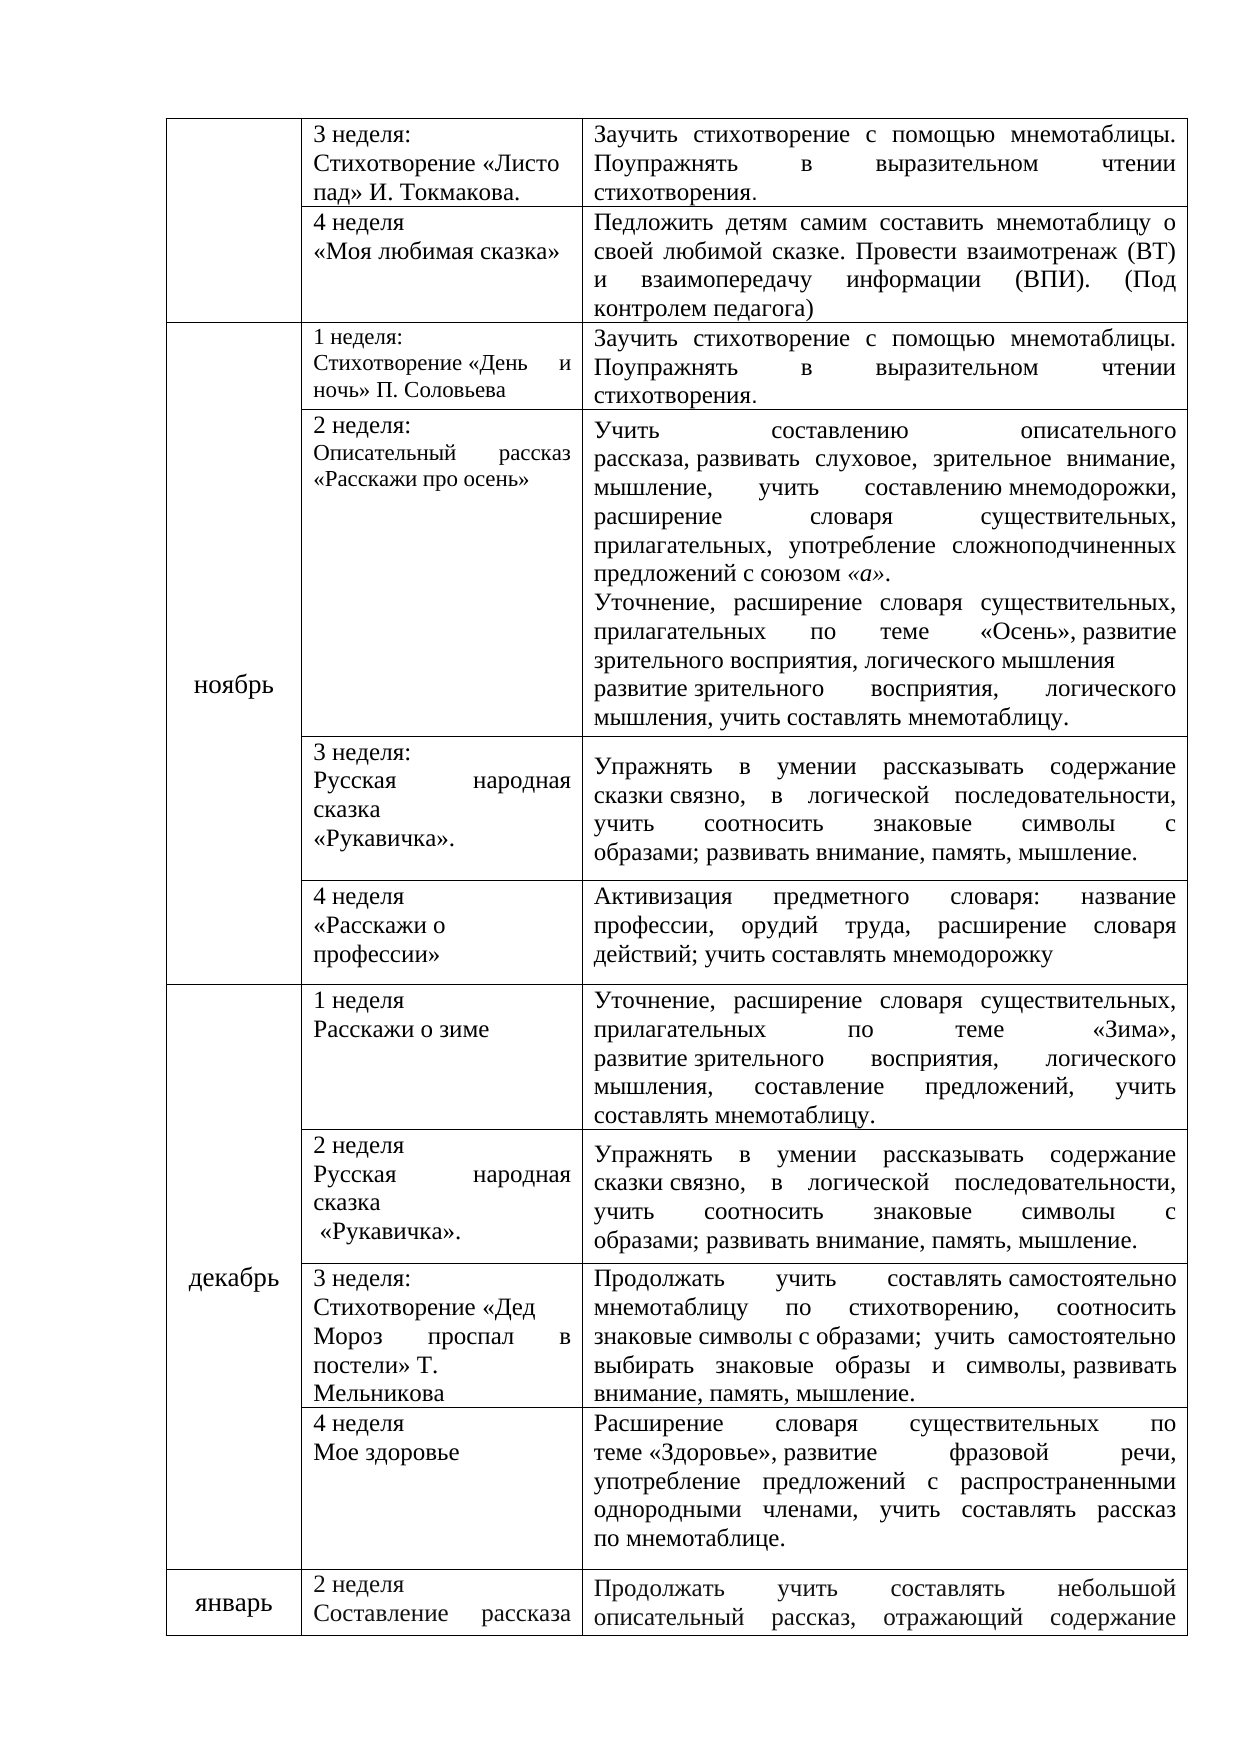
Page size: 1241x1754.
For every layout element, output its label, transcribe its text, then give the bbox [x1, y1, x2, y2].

table_cell 4 неделя Мое здоровье [302, 1408, 582, 1568]
table_cell Упражнять в умении рассказывать содержание сказки связно, в логической последовательности, учить соотносить знаковые символы с образами; развивать внимание, память, мышление. [583, 737, 1187, 880]
table_cell январь [167, 1570, 301, 1635]
table_cell 1 неделя: Стихотворение «День и ночь» П. Соловьева [302, 323, 582, 409]
table_cell 4 неделя «Расскажи о профессии» [302, 881, 582, 984]
table_cell ноябрь [167, 323, 301, 984]
table_cell Учить составлению описательного рассказа, развивать слуховое, зрительное внимание, мышление, учить составлению мнемодорожки, расширение словаря существительных, прилагательных, употребление сложноподчиненных предложений с союзом «а». Уточнение, расширение словаря существительных, прилагательных по теме «Осень», развитие зрительного восприятия, логического мышления развитие зрительного восприятия, логического мышления, учить составлять мнемотаблицу. [583, 410, 1187, 736]
table_cell Заучить стихотворение с помощью мнемотаблицы. Поупражнять в выразительном чтении стихотворения. [751, 119, 1187, 206]
table_cell 2 неделя Русская народная сказка «Рукавичка». [302, 1130, 582, 1262]
table_cell 3 неделя: Стихотворение «Дед Мороз проспал в постели» Т. Мельникова [302, 1264, 582, 1407]
table_cell 1 неделя Расскажи о зиме [302, 985, 582, 1129]
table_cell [302, 1570, 582, 1635]
table_cell Активизация предметного словаря: название профессии, орудий труда, расширение словаря действий; учить составлять мнемодорожку [583, 881, 1187, 984]
table_cell 3 неделя: Стихотворение «Листопад» И. Токмакова. [302, 119, 582, 206]
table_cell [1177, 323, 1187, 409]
table_cell Упражнять в умении рассказывать содержание сказки связно, в логической последовательности, учить соотносить знаковые символы с образами; развивать внимание, память, мышление. [583, 1130, 1187, 1262]
table_cell Расширение словаря существительных по теме «Здоровье», развитие фразовой речи, употребление предложений с распространенными однородными членами, учить составлять рассказ по мнемотаблице. [583, 1408, 1187, 1568]
table_cell декабрь [167, 985, 301, 1568]
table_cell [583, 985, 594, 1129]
table_cell Продолжать учить составлять самостоятельно мнемотаблицу по стихотворению, соотносить знаковые символы с образами; учить самостоятельно выбирать знаковые образы и символы, развивать внимание, память, мышление. [583, 1264, 1187, 1407]
table_cell Педложить детям самим составить мнемотаблицу о своей любимой сказке. Провести взаимотренаж (ВТ) и взаимопередачу информации (ВПИ). (Под контролем педагога) [583, 207, 1187, 322]
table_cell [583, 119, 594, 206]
table_cell 3 неделя: Русская народная сказка «Рукавичка». [302, 737, 582, 880]
table_cell Уточнение, расширение словаря существительных, прилагательных по теме «Зима», развитие зрительного восприятия, логического мышления, составление предложений, учить составлять мнемотаблицу. [876, 985, 1187, 1129]
table_cell 4 неделя «Моя любимая сказка» [302, 207, 582, 322]
table_cell 2 неделя: Описательный рассказ «Расскажи про осень» [302, 410, 582, 736]
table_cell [583, 1570, 1187, 1635]
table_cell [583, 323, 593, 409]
